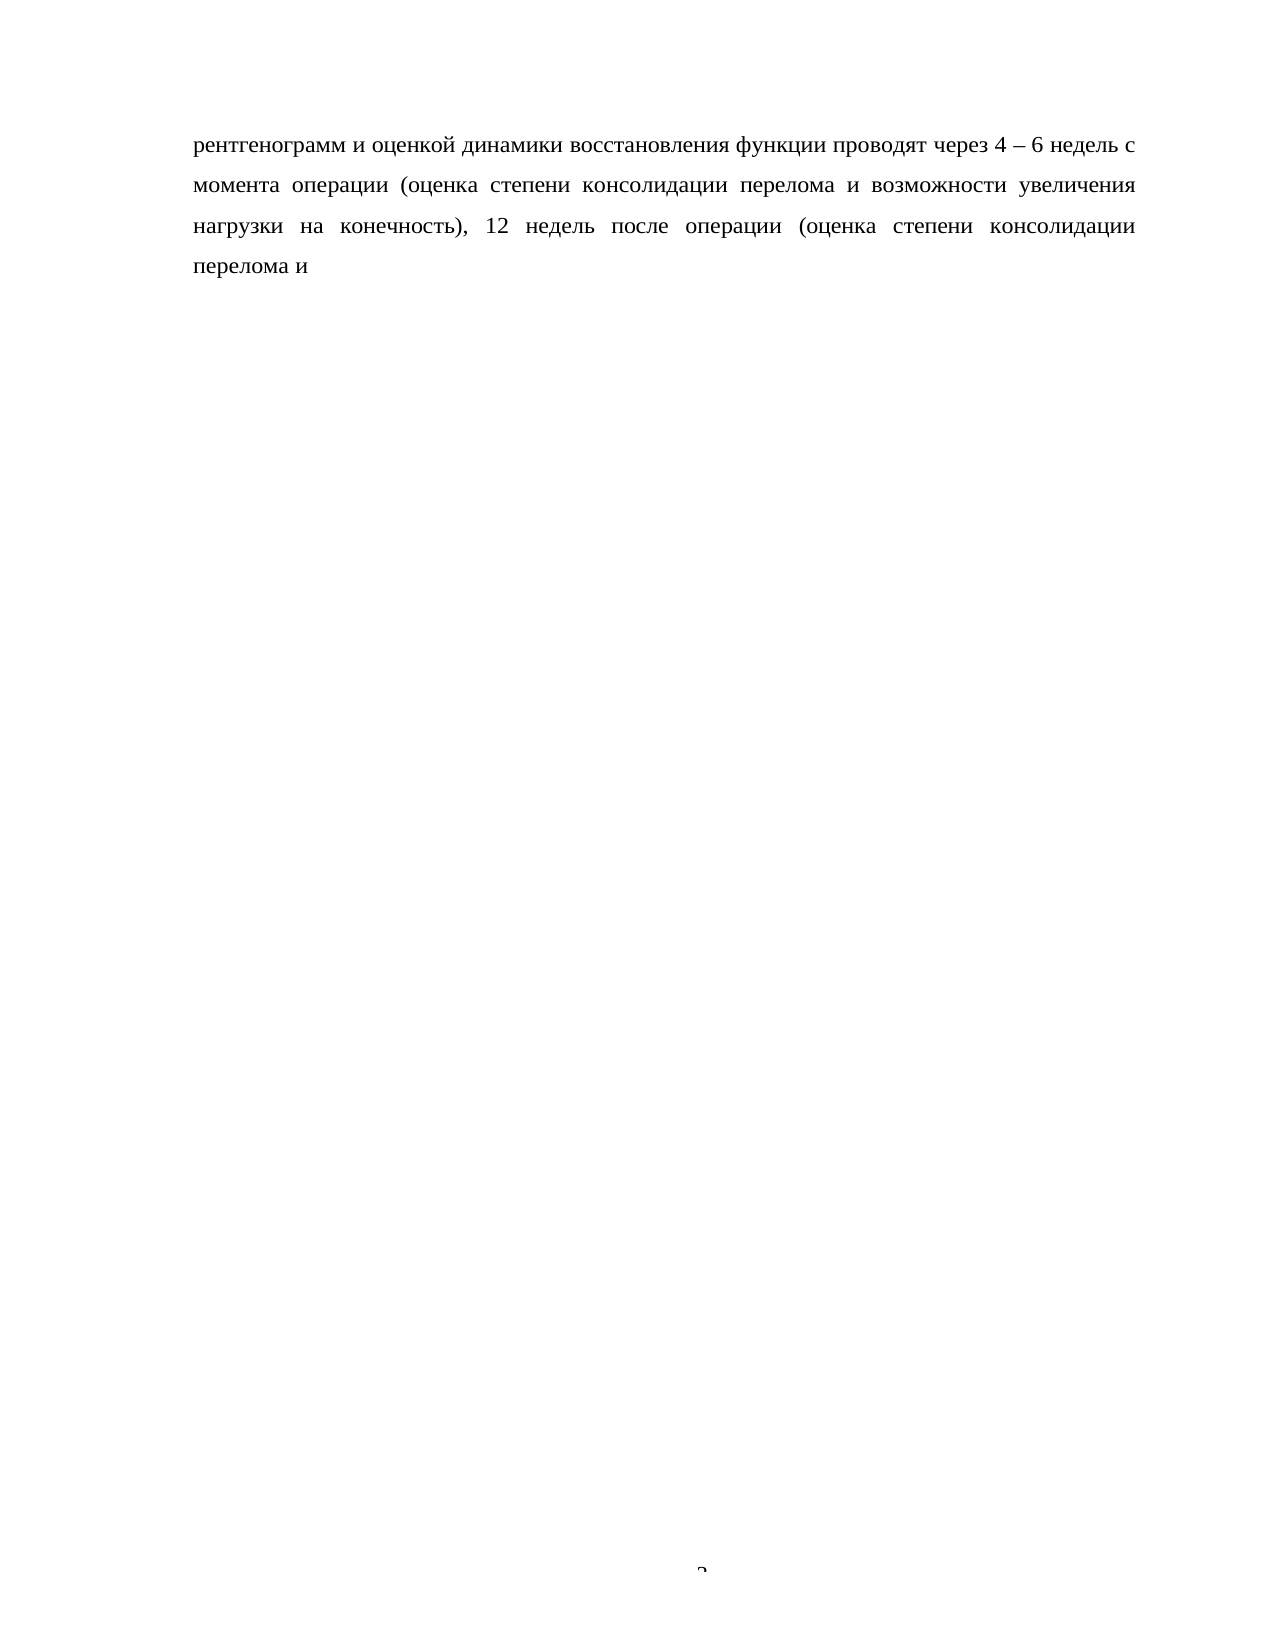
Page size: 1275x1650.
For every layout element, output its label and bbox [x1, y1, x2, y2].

text [193, 131, 1136, 278]
